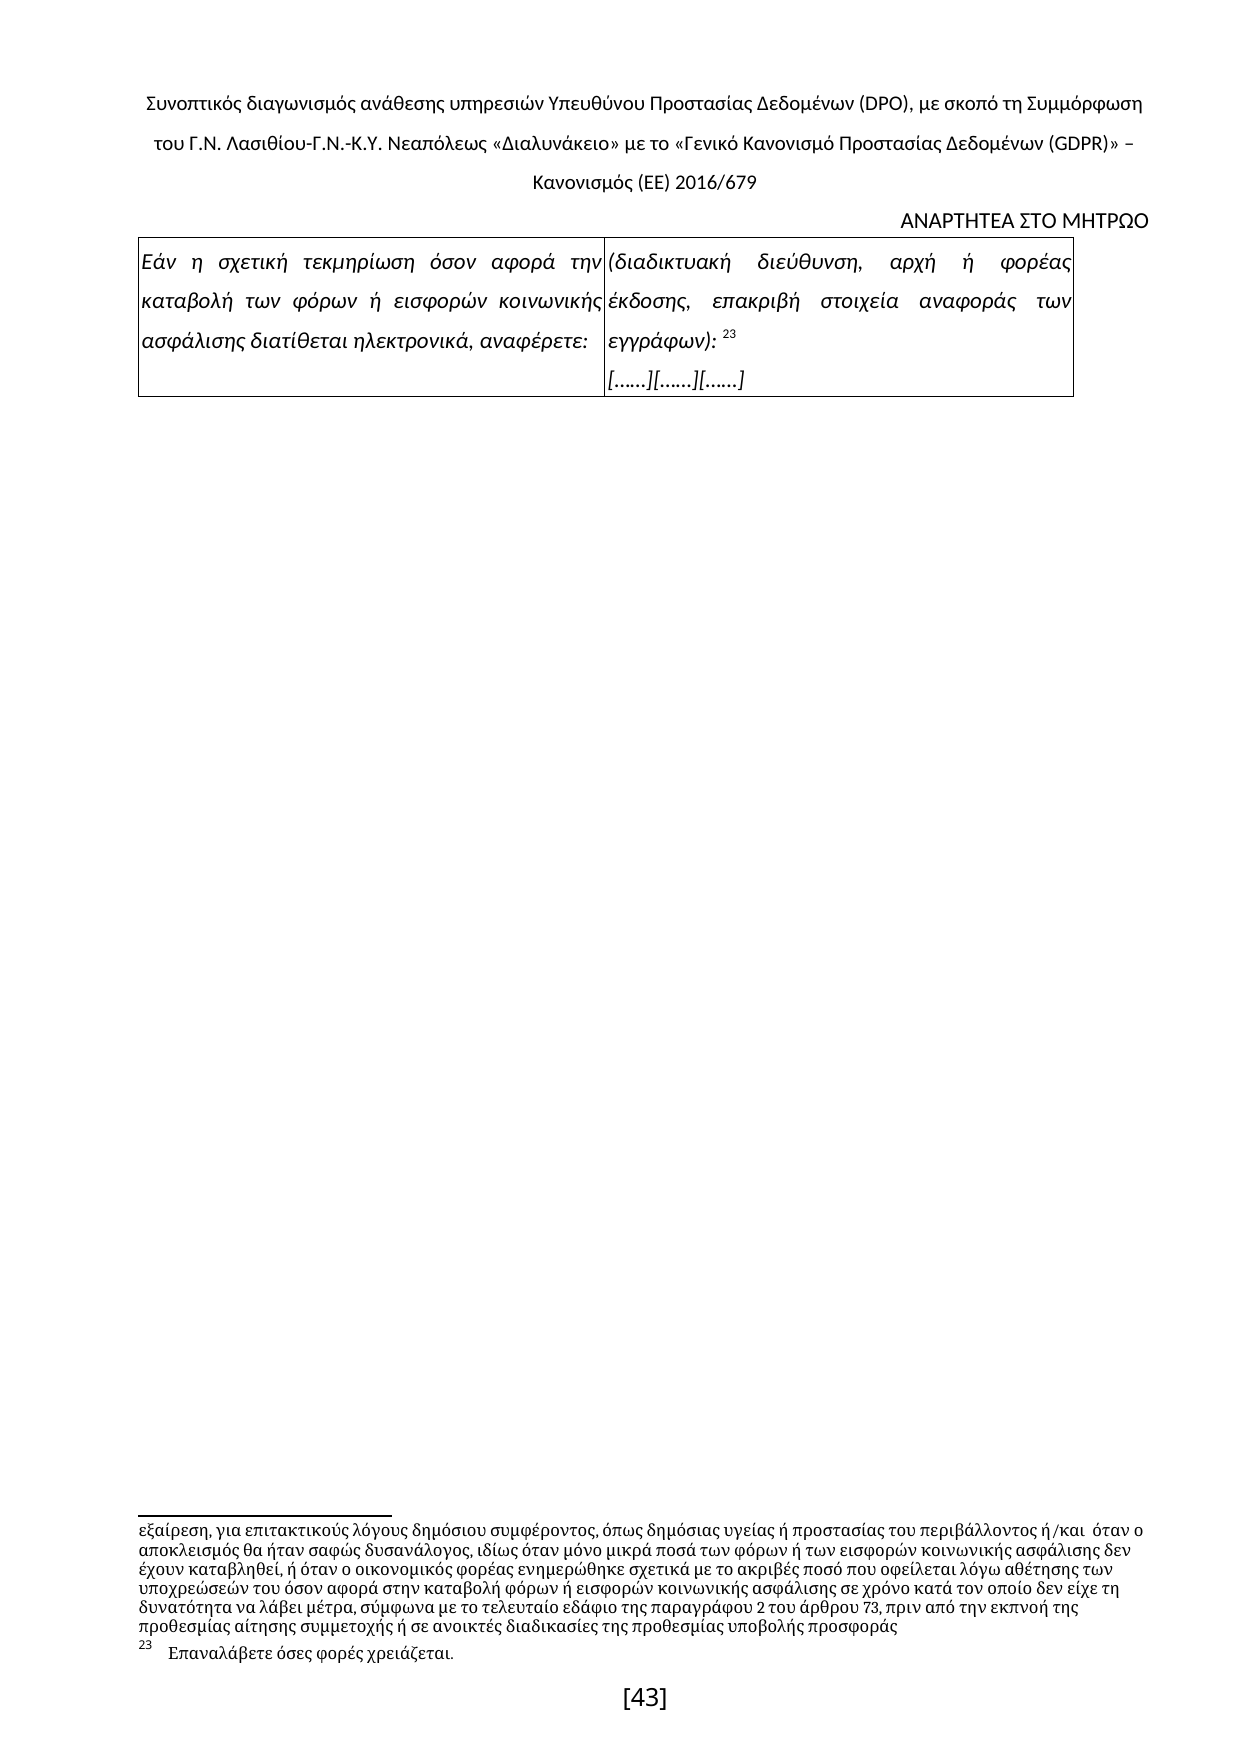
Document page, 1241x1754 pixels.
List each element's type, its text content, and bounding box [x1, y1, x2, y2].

table_cell Εάν η σχετική τεκμηρίωση όσον αφορά την καταβολή των φόρων ή εισφορών κοινωνικής ασφάλισης διατίθεται ηλεκτρονικά, αναφέρετε: [139, 238, 604, 396]
table_cell (διαδικτυακή διεύθυνση, αρχή ή φορέας έκδοσης, επακριβή στοιχεία αναφοράς των εγγράφων): [……][……][……] [605, 238, 1073, 396]
